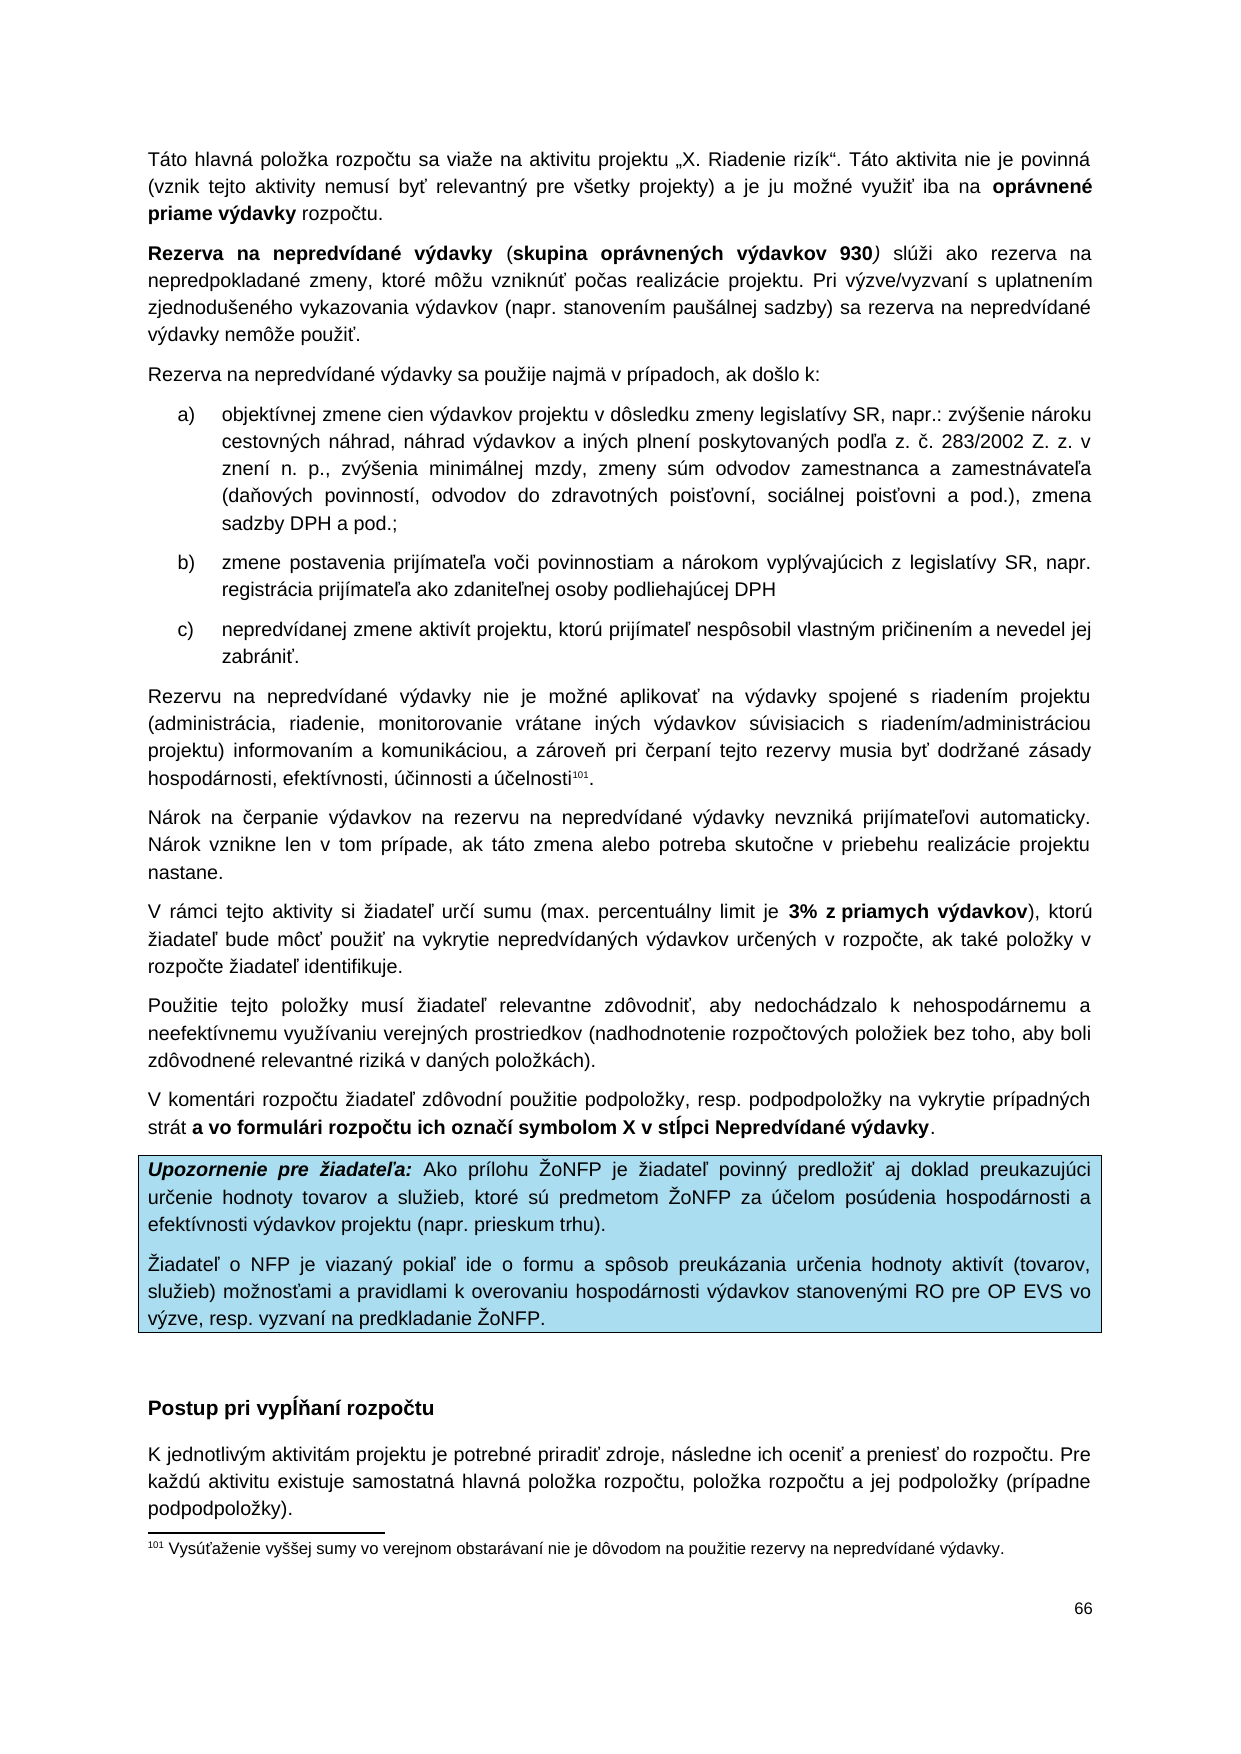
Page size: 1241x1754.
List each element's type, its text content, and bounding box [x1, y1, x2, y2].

text Táto hlavná položka rozpočtu sa viaže na aktivitu projektu „X. Riadenie rizík“. Táto aktivita nie je povinná (vznik tejto aktivity nemusí byť relevantný pre všetky projekty) a je ju možné využiť iba na oprávnené priame výdavky rozpočtu. [148, 148, 1092, 225]
text Použitie tejto položky musí žiadateľ relevantne zdôvodniť, aby nedochádzalo k nehospodárnemu a neefektívnemu využívaniu verejných prostriedkov (nadhodnotenie rozpočtových položiek bez toho, aby boli zdôvodnené relevantné riziká v daných položkách). [148, 994, 1092, 1071]
text Rezervu na nepredvídané výdavky nie je možné aplikovať na výdavky spojené s riadením projektu (administrácia, riadenie, monitorovanie vrátane iných výdavkov súvisiacich s riadením/administráciou projektu) informovaním a komunikáciou, a zároveň pri čerpaní tejto rezervy musia byť dodržané zásady hospodárnosti, efektívnosti, účinnosti a účelnosti. [148, 685, 1092, 789]
list zmene postavenia prijímateľa voči povinnostiam a nárokom vyplývajúcich z legislatívy SR, napr. registrácia prijímateľa ako zdaniteľnej osoby podliehajúcej DPH [177, 551, 1092, 601]
list objektívnej zmene cien výdavkov projektu v dôsledku zmeny legislatívy SR, napr.: zvýšenie nároku cestovných náhrad, náhrad výdavkov a iných plnení poskytovaných podľa z. č. 283/2002 Z. z. v znení n. p., zvýšenia minimálnej mzdy, zmeny súm odvodov zamestnanca a zamestnávateľa (daňových povinností, odvodov do zdravotných poisťovní, sociálnej poisťovni a pod.), zmena sadzby DPH a pod.; [177, 403, 1092, 534]
text V komentári rozpočtu žiadateľ zdôvodní použitie podpoložky, resp. podpodpoložky na vykrytie prípadných strát a vo formulári rozpočtu ich označí symbolom X v stĺpci Nepredvídané výdavky. [148, 1088, 1092, 1138]
text V rámci tejto aktivity si žiadateľ určí sumu (max. percentuálny limit je 3% z priamych výdavkov), ktorú žiadateľ bude môcť použiť na vykrytie nepredvídaných výdavkov určených v rozpočte, ak také položky v rozpočte žiadateľ identifikuje. [148, 900, 1092, 977]
list nepredvídanej zmene aktivít projektu, ktorú prijímateľ nespôsobil vlastným pričinením a nevedel jej zabrániť. [177, 618, 1092, 668]
text Postup pri vypĺňaní rozpočtu [148, 1396, 1092, 1420]
text Rezerva na nepredvídané výdavky sa použije najmä v prípadoch, ak došlo k: [148, 363, 1092, 386]
text Žiadateľ o NFP je viazaný pokiaľ ide o formu a spôsob preukázania určenia hodnoty aktivít (tovarov, služieb) možnosťami a pravidlami k overovaniu hospodárnosti výdavkov stanovenými RO pre OP EVS vo výzve, resp. vyzvaní na predkladanie ŽoNFP. [139, 1249, 1101, 1332]
text Upozornenie pre žiadateľa: Ako prílohu ŽoNFP je žiadateľ povinný predložiť aj doklad preukazujúci určenie hodnoty tovarov a služieb, ktoré sú predmetom ŽoNFP za účelom posúdenia hospodárnosti a efektívnosti výdavkov projektu (napr. prieskum trhu). [139, 1156, 1101, 1235]
text Rezerva na nepredvídané výdavky (skupina oprávnených výdavkov 930) slúži ako rezerva na nepredpokladané zmeny, ktoré môžu vzniknúť počas realizácie projektu. Pri výzve/vyzvaní s uplatnením zjednodušeného vykazovania výdavkov (napr. stanovením paušálnej sadzby) sa rezerva na nepredvídané výdavky nemôže použiť. [148, 242, 1092, 346]
text K jednotlivým aktivitám projektu je potrebné priradiť zdroje, následne ich oceniť a preniesť do rozpočtu. Pre každú aktivitu existuje samostatná hlavná položka rozpočtu, položka rozpočtu a jej podpoložky (prípadne podpodpoložky). [148, 1443, 1092, 1520]
text Nárok na čerpanie výdavkov na rezervu na nepredvídané výdavky nevzniká prijímateľovi automaticky. Nárok vznikne len v tom prípade, ak táto zmena alebo potreba skutočne v priebehu realizácie projektu nastane. [148, 806, 1092, 883]
